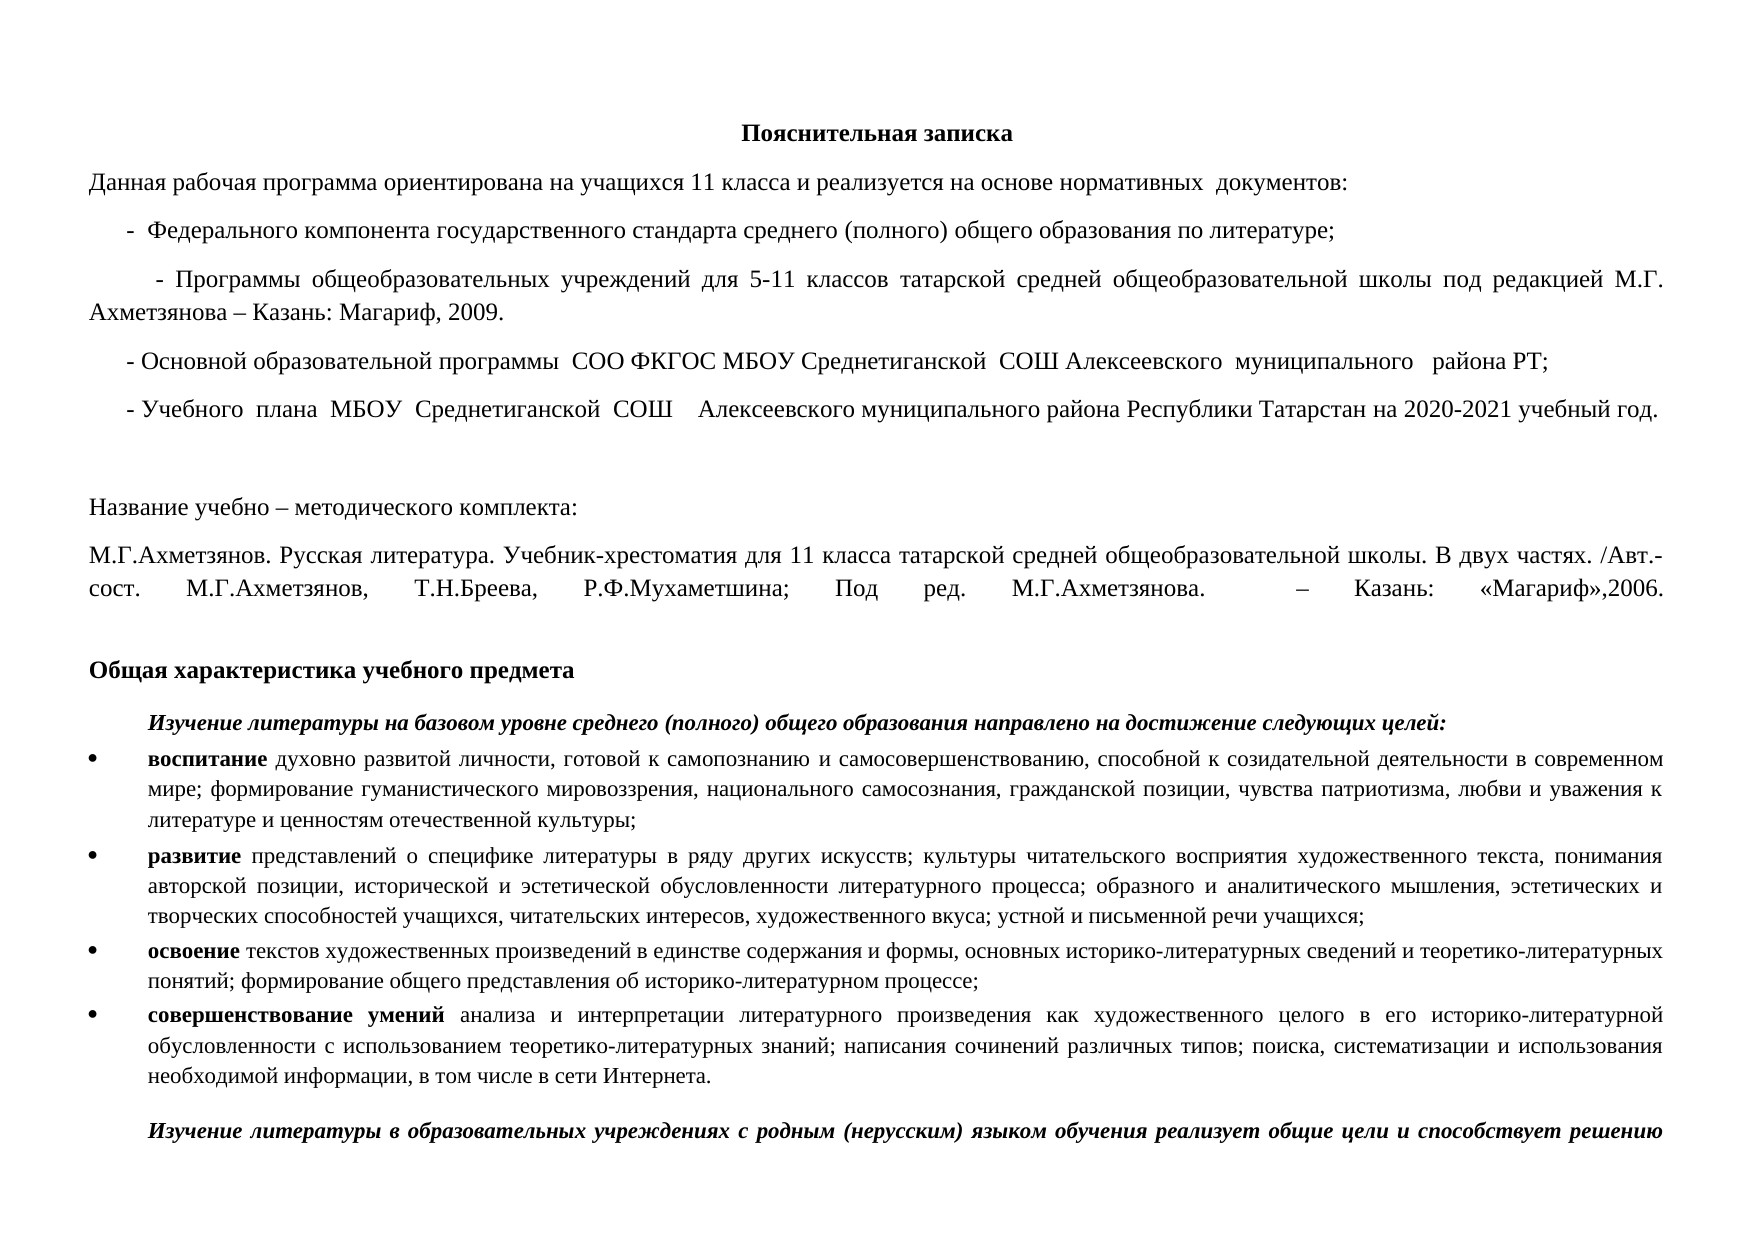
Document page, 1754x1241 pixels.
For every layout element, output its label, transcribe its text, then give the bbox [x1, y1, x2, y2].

text - Учебного плана МБОУ Среднетиганской СОШ Алексеевского муниципального района Республики Татарстан на 2020-2021 учебный год. [89, 394, 1665, 423]
text Изучение литературы на базовом уровне среднего (полного) общего образования направлено на достижение следующих целей: [89, 709, 1665, 735]
text Данная рабочая программа ориентирована на учащихся 11 класса и реализуется на основе нормативных документов: [89, 167, 1665, 196]
text Название учебно – методического комплекта: [89, 492, 1665, 520]
text - Федерального компонента государственного стандарта среднего (полного) общего образования по литературе; [89, 215, 1665, 244]
text Общая характеристика учебного предмета [89, 655, 1665, 684]
list совершенствование умений анализа и интерпретации литературного произведения как художественного целого в его историко-литературной обусловленности с использованием теоретико-литературных знаний; написания сочинений различных типов; поиска, систематизации и использования необходимой информации, в том числе в сети Интернета. [89, 1002, 1665, 1088]
text - Программы общеобразовательных учреждений для 5-11 классов татарской средней общеобразовательной школы под редакцией М.Г. Ахметзянова – Казань: Магариф, 2009. [89, 264, 1665, 326]
text - Основной образовательной программы СОО ФКГОС МБОУ Среднетиганской СОШ Алексеевского муниципального района РТ; [89, 346, 1665, 374]
list воспитание духовно развитой личности, готовой к самопознанию и самосовершенствованию, способной к созидательной деятельности в современном мире; формирование гуманистического мировоззрения, национального самосознания, гражданской позиции, чувства патриотизма, любви и уважения к литературе и ценностям отечественной культуры; [89, 745, 1665, 832]
list освоение текстов художественных произведений в единстве содержания и формы, основных историко-литературных сведений и теоретико-литературных понятий; формирование общего представления об историко-литературном процессе; [89, 937, 1665, 993]
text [89, 1117, 1665, 1143]
text Пояснительная записка [89, 118, 1665, 147]
text М.Г.Ахметзянов. Русская литература. Учебник-хрестоматия для 11 класса татарской средней общеобразовательной школы. В двух частях. /Авт.-сост. М.Г.Ахметзянов, Т.Н.Бреева, Р.Ф.Мухаметшина; Под ред. М.Г.Ахметзянова. – Казань: «Магариф»,2006. [89, 540, 1665, 635]
list развитие представлений о специфике литературы в ряду других искусств; культуры читательского восприятия художественного текста, понимания авторской позиции, исторической и эстетической обусловленности литературного процесса; образного и аналитического мышления, эстетических и творческих способностей учащихся, читательских интересов, художественного вкуса; устной и письменной речи учащихся; [89, 842, 1665, 929]
